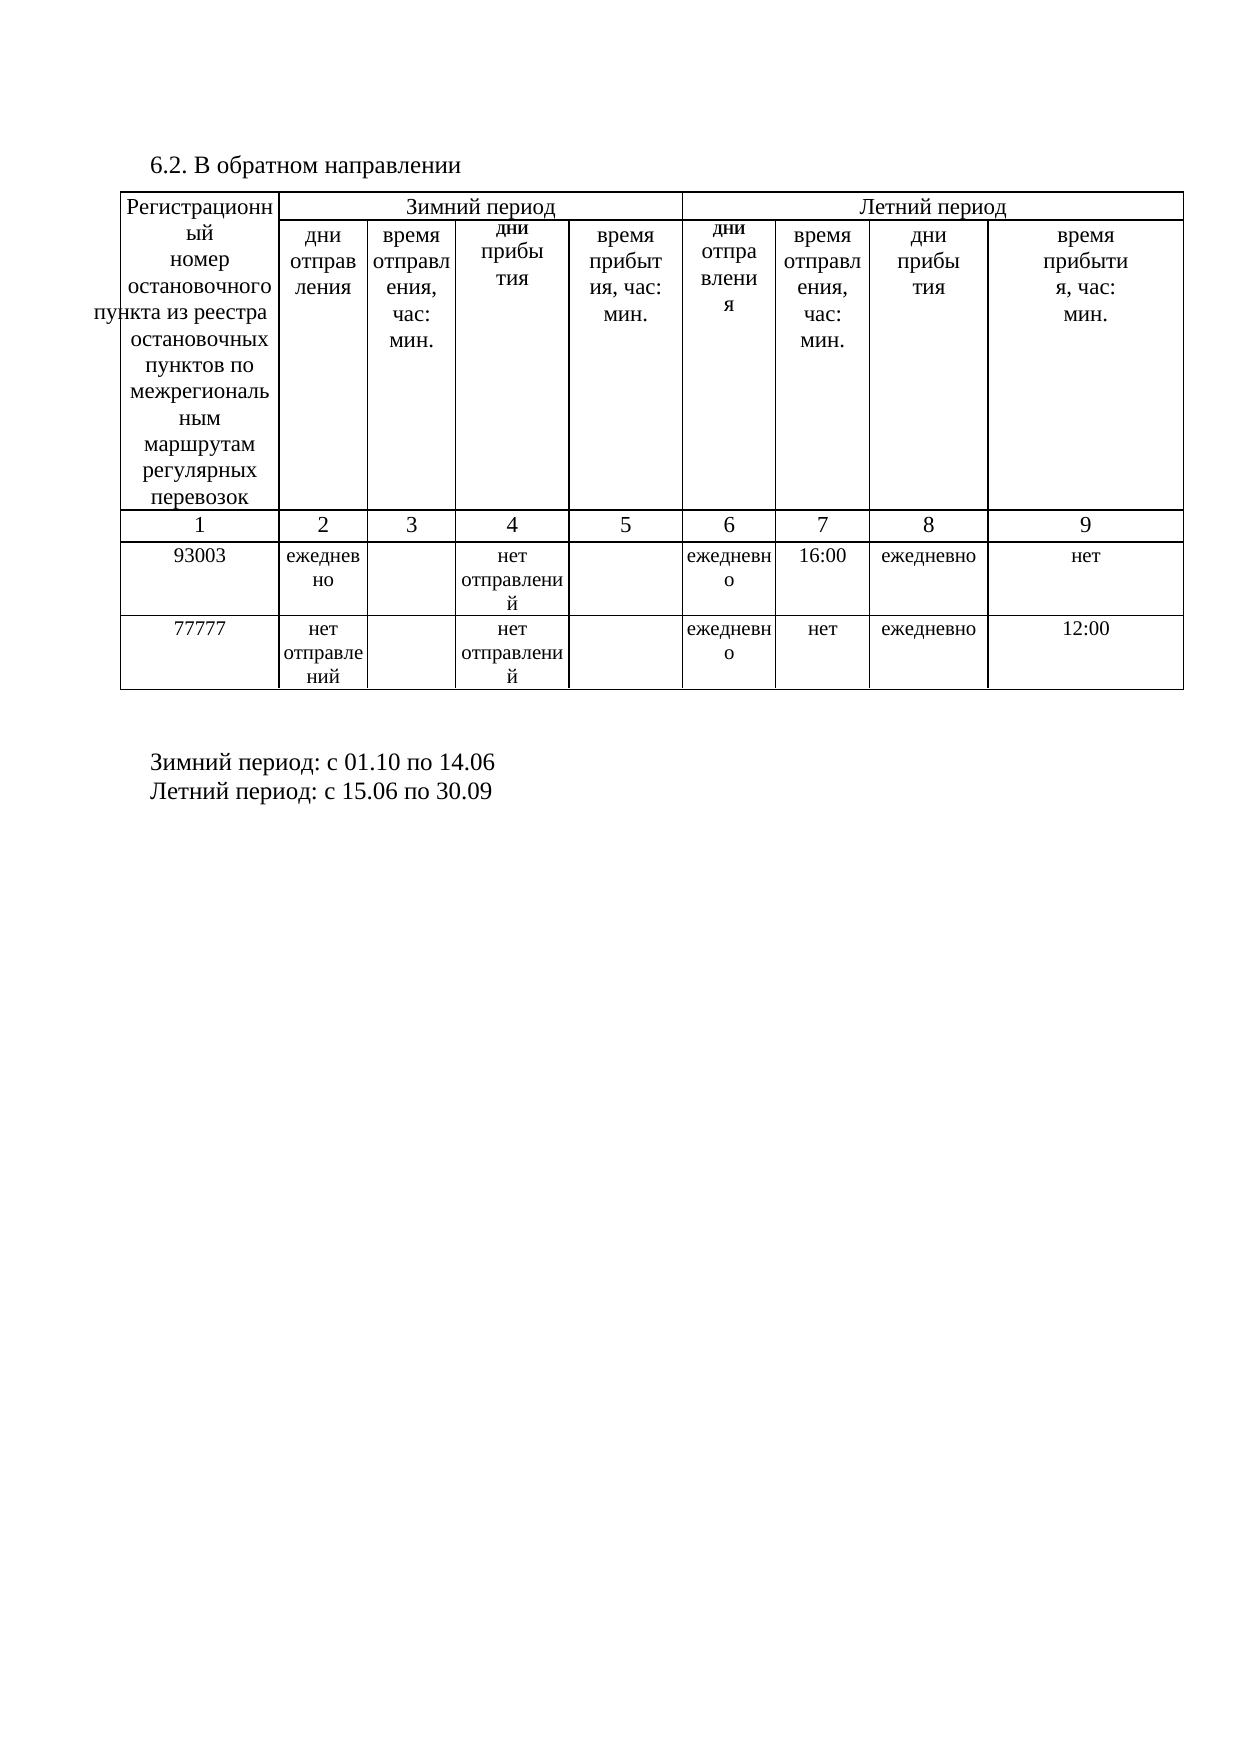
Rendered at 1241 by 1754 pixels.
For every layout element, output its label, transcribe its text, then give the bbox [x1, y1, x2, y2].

table_cell нет [989, 543, 1183, 615]
table_cell время отправл ения, час: мин. [368, 221, 455, 509]
table_cell 77777 [121, 616, 278, 688]
table_cell 3 [368, 511, 455, 541]
table_cell дни прибы тия [870, 221, 987, 509]
table_cell 9 [989, 511, 1183, 541]
text 6.2. В обратном направлении [150, 150, 1090, 179]
table_cell время отправл ения, час: мин. [776, 221, 869, 509]
table_cell ежедневно [683, 616, 775, 688]
table_cell 5 [570, 511, 682, 541]
table_header Летний период [683, 193, 1183, 219]
table_cell время прибыт ия, час: мин. [570, 221, 682, 509]
text Летний период: с 15.06 по 30.09 [150, 776, 1090, 805]
table_header Регистрационный номер остановочного пункта из реестра остановочных пунктов по межрегиональным маршрутам регулярных перевозок [121, 193, 278, 509]
table_cell ежедневно [870, 616, 987, 688]
table_cell дни отправ ления [280, 221, 367, 509]
table_cell 2 [280, 511, 367, 541]
table_cell ежедневно [280, 543, 367, 615]
table_cell [570, 543, 682, 615]
table_cell [368, 543, 455, 615]
table_cell нет отправлений [456, 543, 568, 615]
table_cell время прибыти я, час: мин. [989, 221, 1183, 509]
table_header Зимний период [280, 193, 682, 219]
table_cell ежедневно [683, 543, 775, 615]
table_cell 6 [683, 511, 775, 541]
table_cell [570, 616, 682, 688]
table_cell ДНИ отпра влени я [683, 221, 775, 509]
table_cell 93003 [121, 543, 278, 615]
table_cell нет отправлений [456, 616, 568, 688]
table_cell 16:00 [776, 543, 869, 615]
table_cell 1 [121, 511, 278, 541]
table_cell ДНИ прибы тия [456, 221, 568, 509]
table_cell [368, 616, 455, 688]
table_cell нет отправлений [280, 616, 367, 688]
text Зимний период: с 01.10 по 14.06 [150, 747, 1090, 776]
table_cell нет [776, 616, 869, 688]
table_cell 12:00 [989, 616, 1183, 688]
table_cell ежедневно [870, 543, 987, 615]
table_cell 8 [870, 511, 987, 541]
table_cell 4 [456, 511, 568, 541]
table_cell 7 [776, 511, 869, 541]
